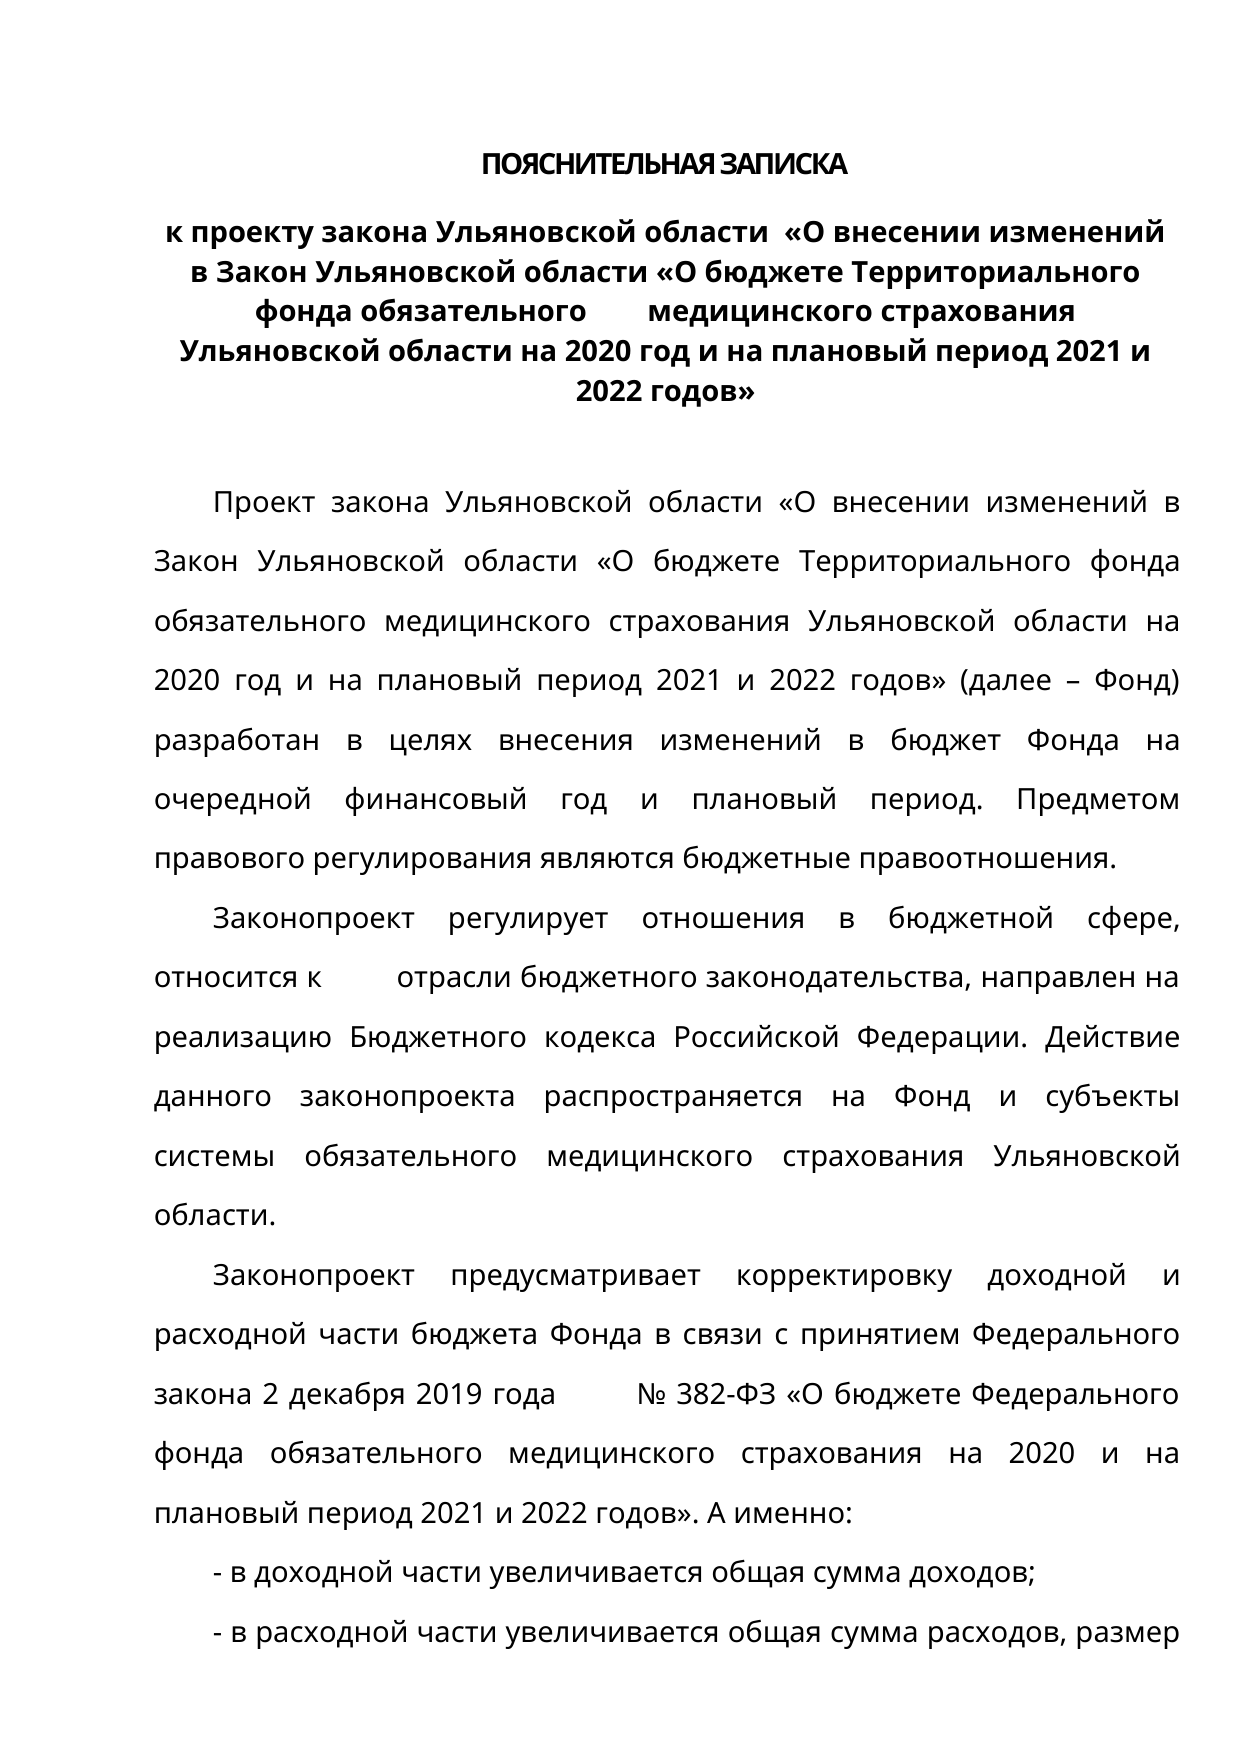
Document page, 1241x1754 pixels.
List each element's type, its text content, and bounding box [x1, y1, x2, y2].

text Проект закона Ульяновской области «О внесении изменений в Закон Ульяновской области «О бюджете Территориального фонда обязательного медицинского страхования Ульяновской области на 2020 год и на плановый период 2021 и 2022 годов» (далее – Фонд) разработан в целях внесения изменений в бюджет Фонда на очередной финансовый год и плановый период. Предметом правового регулирования являются бюджетные правоотношения. [153, 481, 1181, 877]
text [153, 1611, 1181, 1651]
text ПОЯСНИТЕЛЬНАЯ ЗАПИСКА [153, 143, 1177, 183]
text к проекту закона Ульяновской области «О внесении изменений в Закон Ульяновской области «О бюджете Территориального фонда обязательного медицинского страхования Ульяновской области на 2020 год и на плановый период 2021 и 2022 годов» [153, 211, 1178, 410]
text - в доходной части увеличивается общая сумма доходов; [153, 1551, 1181, 1591]
text Законопроект предусматривает корректировку доходной и расходной части бюджета Фонда в связи с принятием Федерального закона 2 декабря 2019 года № 382-ФЗ «О бюджете Федерального фонда обязательного медицинского страхования на 2020 и на плановый период 2021 и 2022 годов». А именно: [153, 1254, 1181, 1532]
text Законопроект регулирует отношения в бюджетной сфере, относится к отрасли бюджетного законодательства, направлен на реализацию Бюджетного кодекса Российской Федерации. Действие данного законопроекта распространяется на Фонд и субъекты системы обязательного медицинского страхования Ульяновской области. [153, 897, 1181, 1234]
